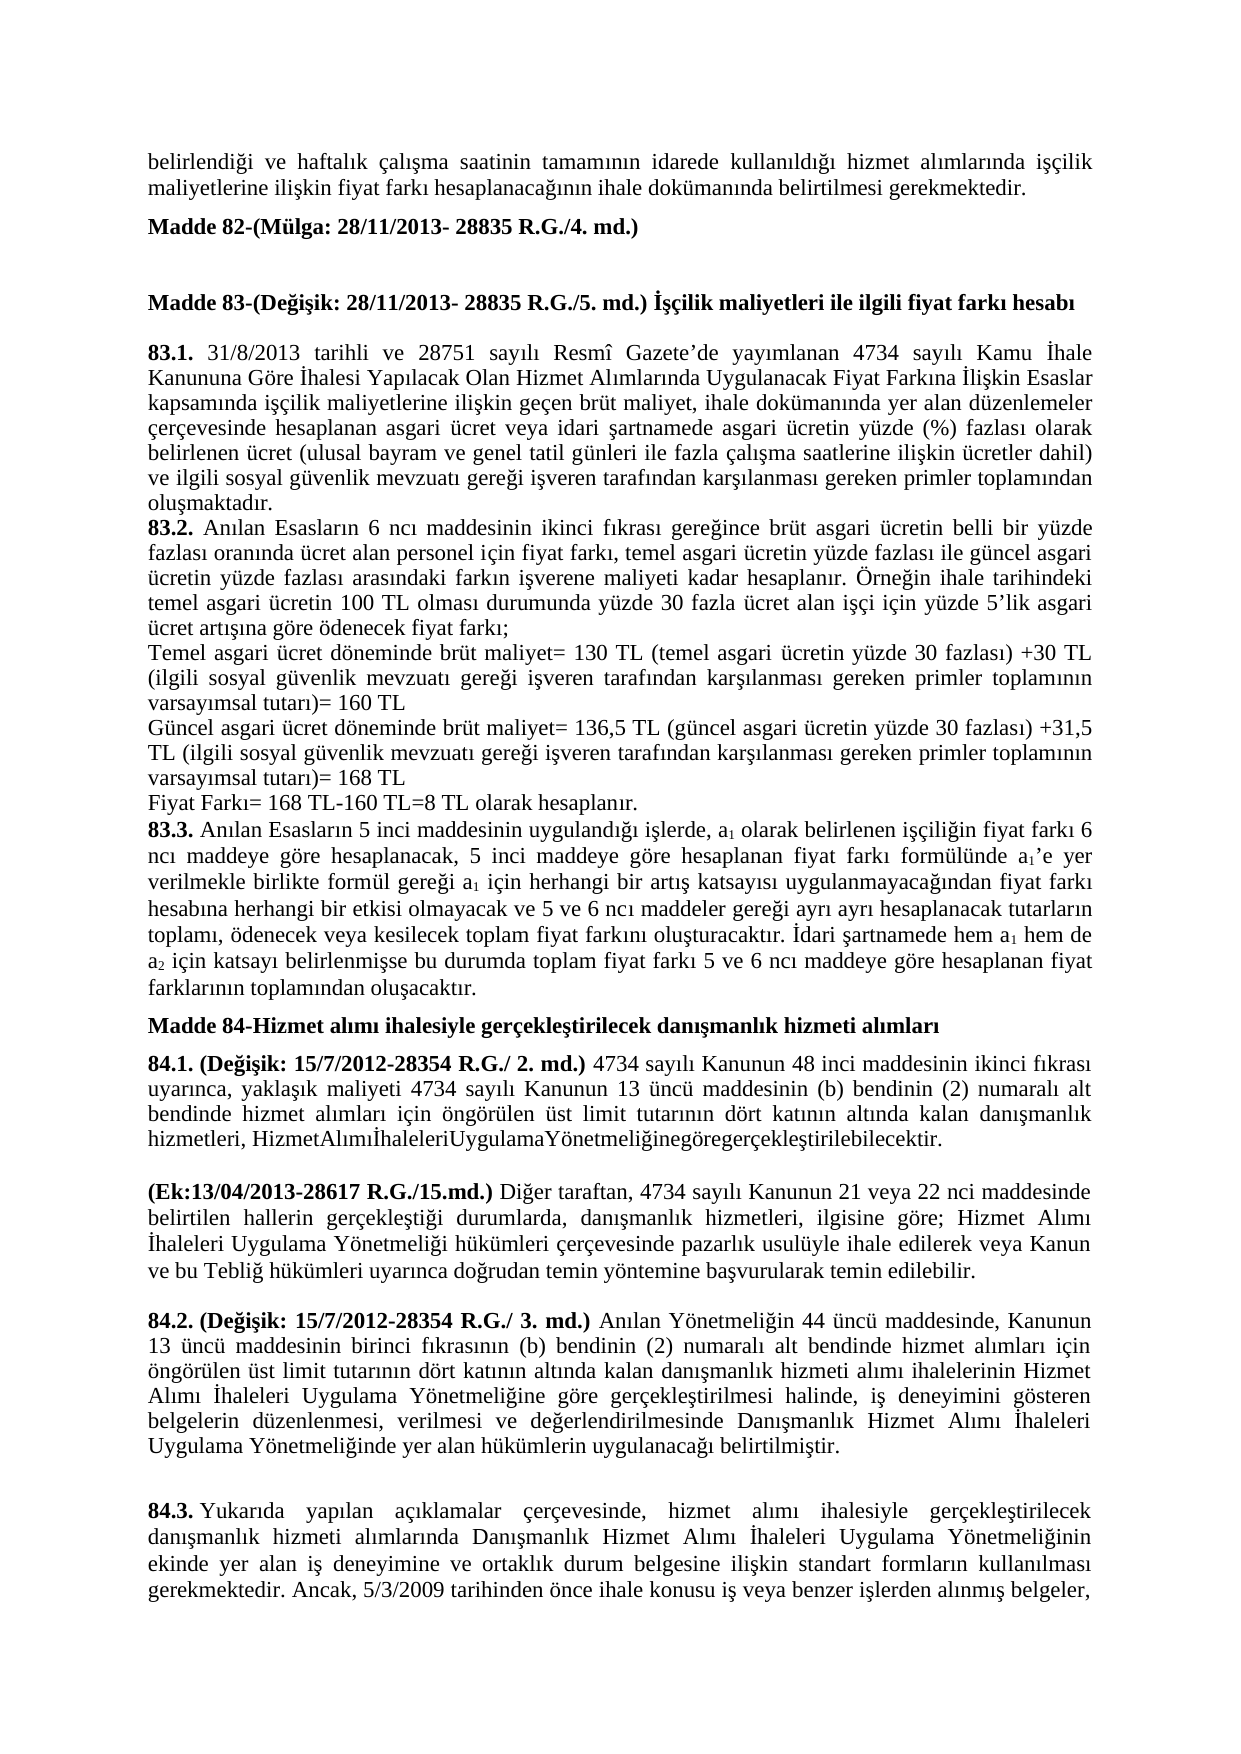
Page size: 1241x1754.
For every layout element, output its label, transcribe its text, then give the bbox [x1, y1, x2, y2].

text 83.2. Anılan Esasların 6 ncı maddesinin ikinci fıkrası gereğince brüt asgari ücretin belli bir yüzde fazlası oranında ücret alan personel için fiyat farkı, temel asgari ücretin yüzde fazlası ile güncel asgari ücretin yüzde fazlası arasındaki farkın işverene maliyeti kadar hesaplanır. Örneğin ihale tarihindeki temel asgari ücretin 100 TL olması durumunda yüzde 30 fazla ücret alan işçi için yüzde 5’lik asgari ücret artışına göre ödenecek fiyat farkı; [148, 516, 1092, 641]
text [148, 1497, 1092, 1602]
text 84.2. (Değişik: 15/7/2012-28354 R.G./ 3. md.) Anılan Yönetmeliğin 44 üncü maddesinde, Kanunun 13 üncü maddesinin birinci fıkrasının (b) bendinin (2) numaralı alt bendinde hizmet alımları için öngörülen üst limit tutarının dört katının altında kalan danışmanlık hizmeti alımı ihalelerinin Hizmet Alımı İhaleleri Uygulama Yönetmeliğine göre gerçekleştirilmesi halinde, iş deneyimini gösteren belgelerin düzenlenmesi, verilmesi ve değerlendirilmesinde Danışmanlık Hizmet Alımı İhaleleri Uygulama Yönetmeliğinde yer alan hükümlerin uygulanacağı belirtilmiştir. [148, 1308, 1092, 1458]
text 83.3. Anılan Esasların 5 inci maddesinin uygulandığı işlerde, a1 olarak belirlenen işçiliğin fiyat farkı 6 ncı maddeye göre hesaplanacak, 5 inci maddeye göre hesaplanan fiyat farkı formülünde a1’e yer verilmekle birlikte formül gereği a1 için herhangi bir artış katsayısı uygulanmayacağından fiyat farkı hesabına herhangi bir etkisi olmayacak ve 5 ve 6 ncı maddeler gereği ayrı ayrı hesaplanacak tutarların toplamı, ödenecek veya kesilecek toplam fiyat farkını oluşturacaktır. İdari şartnamede hem a1 hem de a2 için katsayı belirlenmişse bu durumda toplam fiyat farkı 5 ve 6 ncı maddeye göre hesaplanan fiyat farklarının toplamından oluşacaktır. [148, 816, 1092, 1000]
text Temel asgari ücret döneminde brüt maliyet= 130 TL (temel asgari ücretin yüzde 30 fazlası) +30 TL (ilgili sosyal güvenlik mevzuatı gereği işveren tarafından karşılanması gereken primler toplamının varsayımsal tutarı)= 160 TL [148, 641, 1092, 716]
list Madde 84-Hizmet alımı ihalesiyle gerçekleştirilecek danışmanlık hizmeti alımları [148, 1013, 1092, 1039]
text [148, 148, 1092, 200]
text Fiyat Farkı= 168 TL-160 TL=8 TL olarak hesaplanır. [148, 791, 1092, 816]
text Güncel asgari ücret döneminde brüt maliyet= 136,5 TL (güncel asgari ücretin yüzde 30 fazlası) +31,5 TL (ilgili sosyal güvenlik mevzuatı gereği işveren tarafından karşılanması gereken primler toplamının varsayımsal tutarı)= 168 TL [148, 716, 1092, 791]
text Madde 82-(Mülga: 28/11/2013- 28835 R.G./4. md.) [148, 213, 1092, 239]
text 83.1. 31/8/2013 tarihli ve 28751 sayılı Resmî Gazete’de yayımlanan 4734 sayılı Kamu İhale Kanununa Göre İhalesi Yapılacak Olan Hizmet Alımlarında Uygulanacak Fiyat Farkına İlişkin Esaslar kapsamında işçilik maliyetlerine ilişkin geçen brüt maliyet, ihale dokümanında yer alan düzenlemeler çerçevesinde hesaplanan asgari ücret veya idari şartnamede asgari ücretin yüzde (%) fazlası olarak belirlenen ücret (ulusal bayram ve genel tatil günleri ile fazla çalışma saatlerine ilişkin ücretler dahil) ve ilgili sosyal güvenlik mevzuatı gereği işveren tarafından karşılanması gereken primler toplamından oluşmaktadır. [148, 341, 1092, 516]
text 84.1. (Değişik: 15/7/2012-28354 R.G./ 2. md.) 4734 sayılı Kanunun 48 inci maddesinin ikinci fıkrası uyarınca, yaklaşık maliyeti 4734 sayılı Kanunun 13 üncü maddesinin (b) bendinin (2) numaralı alt bendinde hizmet alımları için öngörülen üst limit tutarının dört katının altında kalan danışmanlık hizmetleri, HizmetAlımıİhaleleriUygulamaYönetmeliğinegöregerçekleştirilebilecektir. [148, 1051, 1092, 1151]
text (Ek:13/04/2013-28617 R.G./15.md.) Diğer taraftan, 4734 sayılı Kanunun 21 veya 22 nci maddesinde belirtilen hallerin gerçekleştiği durumlarda, danışmanlık hizmetleri, ilgisine göre; Hizmet Alımı İhaleleri Uygulama Yönetmeliği hükümleri çerçevesinde pazarlık usulüyle ihale edilerek veya Kanun ve bu Tebliğ hükümleri uyarınca doğrudan temin yöntemine başvurularak temin edilebilir. [148, 1178, 1092, 1283]
text Madde 83-(Değişik: 28/11/2013- 28835 R.G./5. md.) İşçilik maliyetleri ile ilgili fiyat farkı hesabı [148, 291, 1092, 316]
